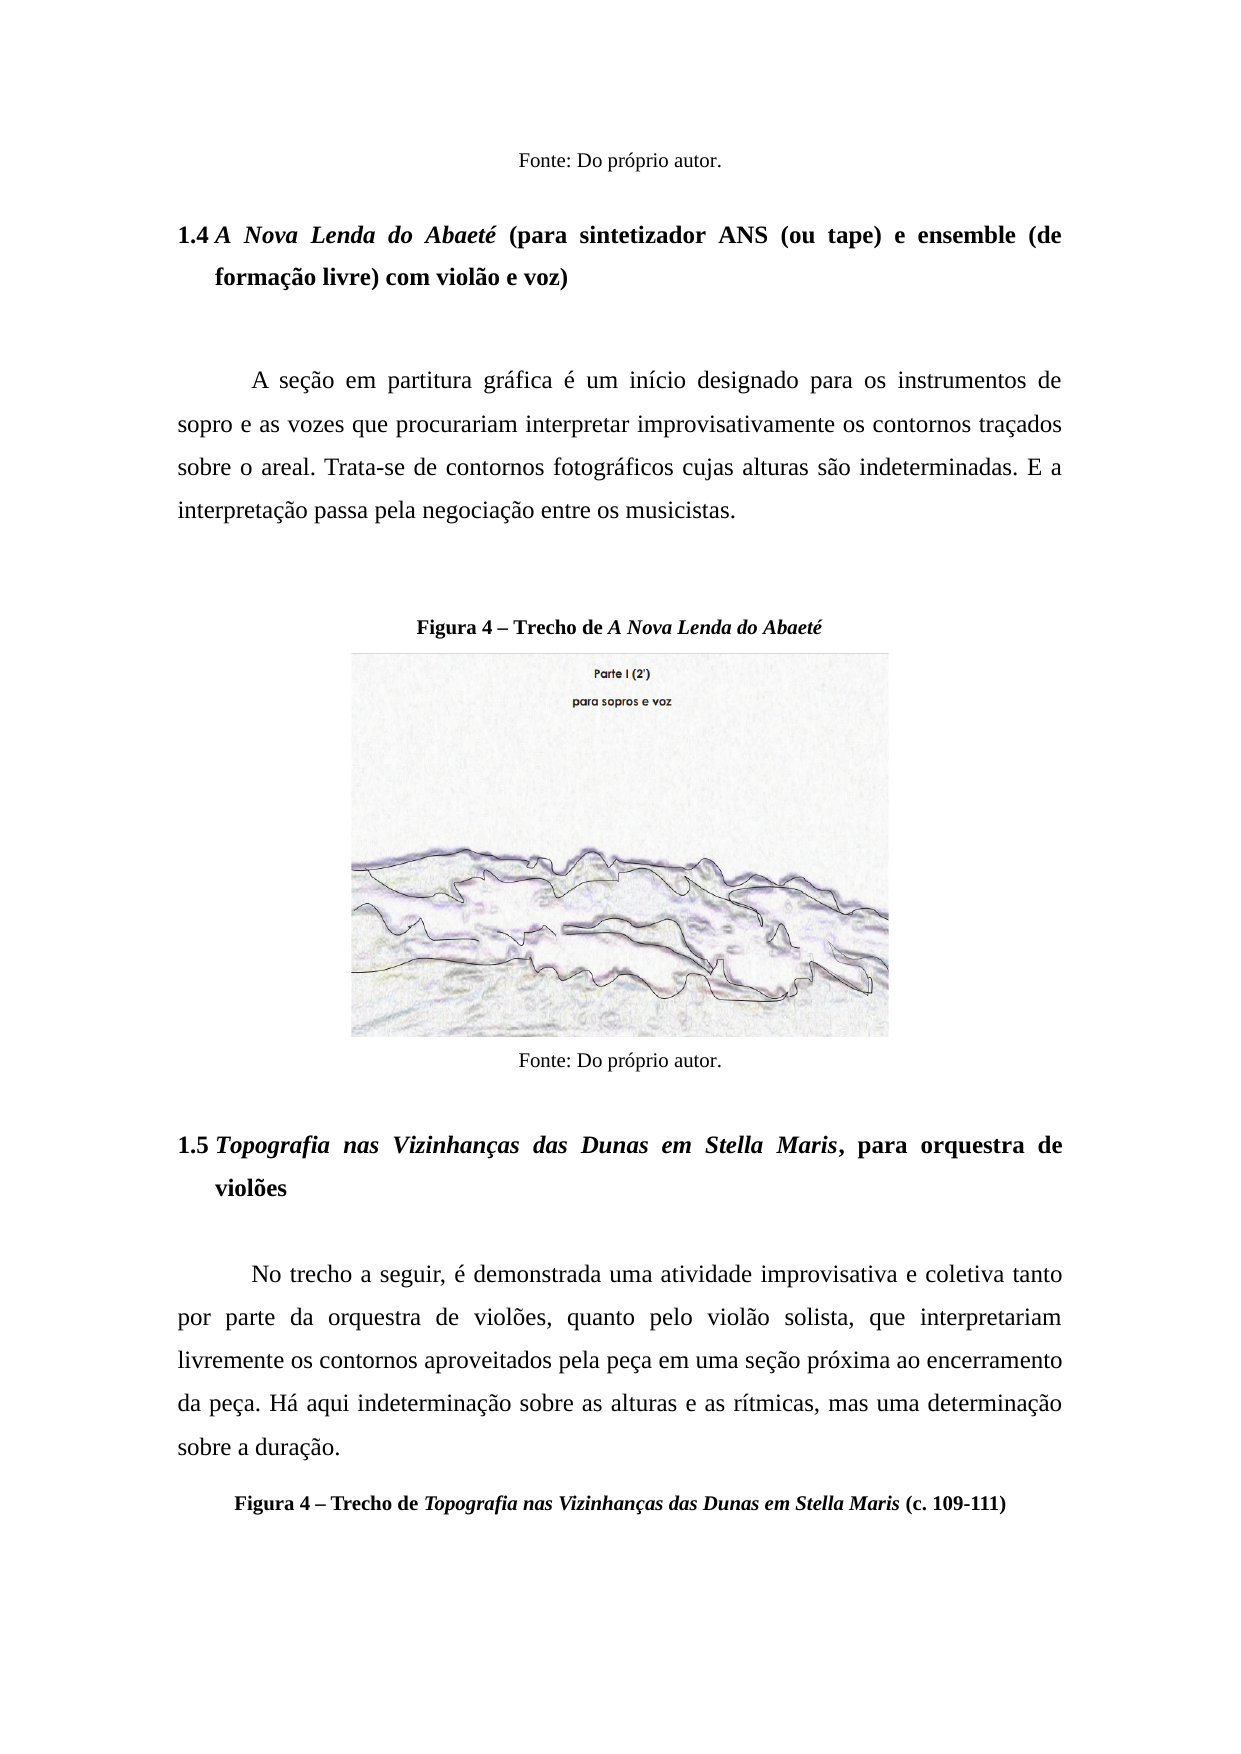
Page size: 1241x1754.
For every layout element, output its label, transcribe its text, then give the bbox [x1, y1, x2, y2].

list Topografia nas Vizinhanças das Dunas em Stella Maris, para orquestra de violões [177, 1130, 1063, 1202]
text Figura 4 – Trecho de Topografia nas Vizinhanças das Dunas em Stella Maris (c. 109-111) [177, 1491, 1063, 1515]
text A seção em partitura gráfica é um início designado para os instrumentos de sopro e as vozes que procurariam interpretar improvisativamente os contornos traçados sobre o areal. Trata-se de contornos fotográficos cujas alturas são indeterminadas. E a interpretação passa pela negociação entre os musicistas. [177, 366, 1063, 524]
list Fonte: Do próprio autor. [177, 148, 1063, 172]
picture [351, 653, 889, 1037]
text No trecho a seguir, é demonstrada uma atividade improvisativa e coletiva tanto por parte da orquestra de violões, quanto pelo violão solista, que interpretariam livremente os contornos aproveitados pela peça em uma seção próxima ao encerramento da peça. Há aqui indeterminação sobre as alturas e as rítmicas, mas uma determinação sobre a duração. [177, 1259, 1063, 1460]
list A Nova Lenda do Abaeté (para sintetizador ANS (ou tape) e ensemble (de formação livre) com violão e voz) [177, 220, 1063, 291]
